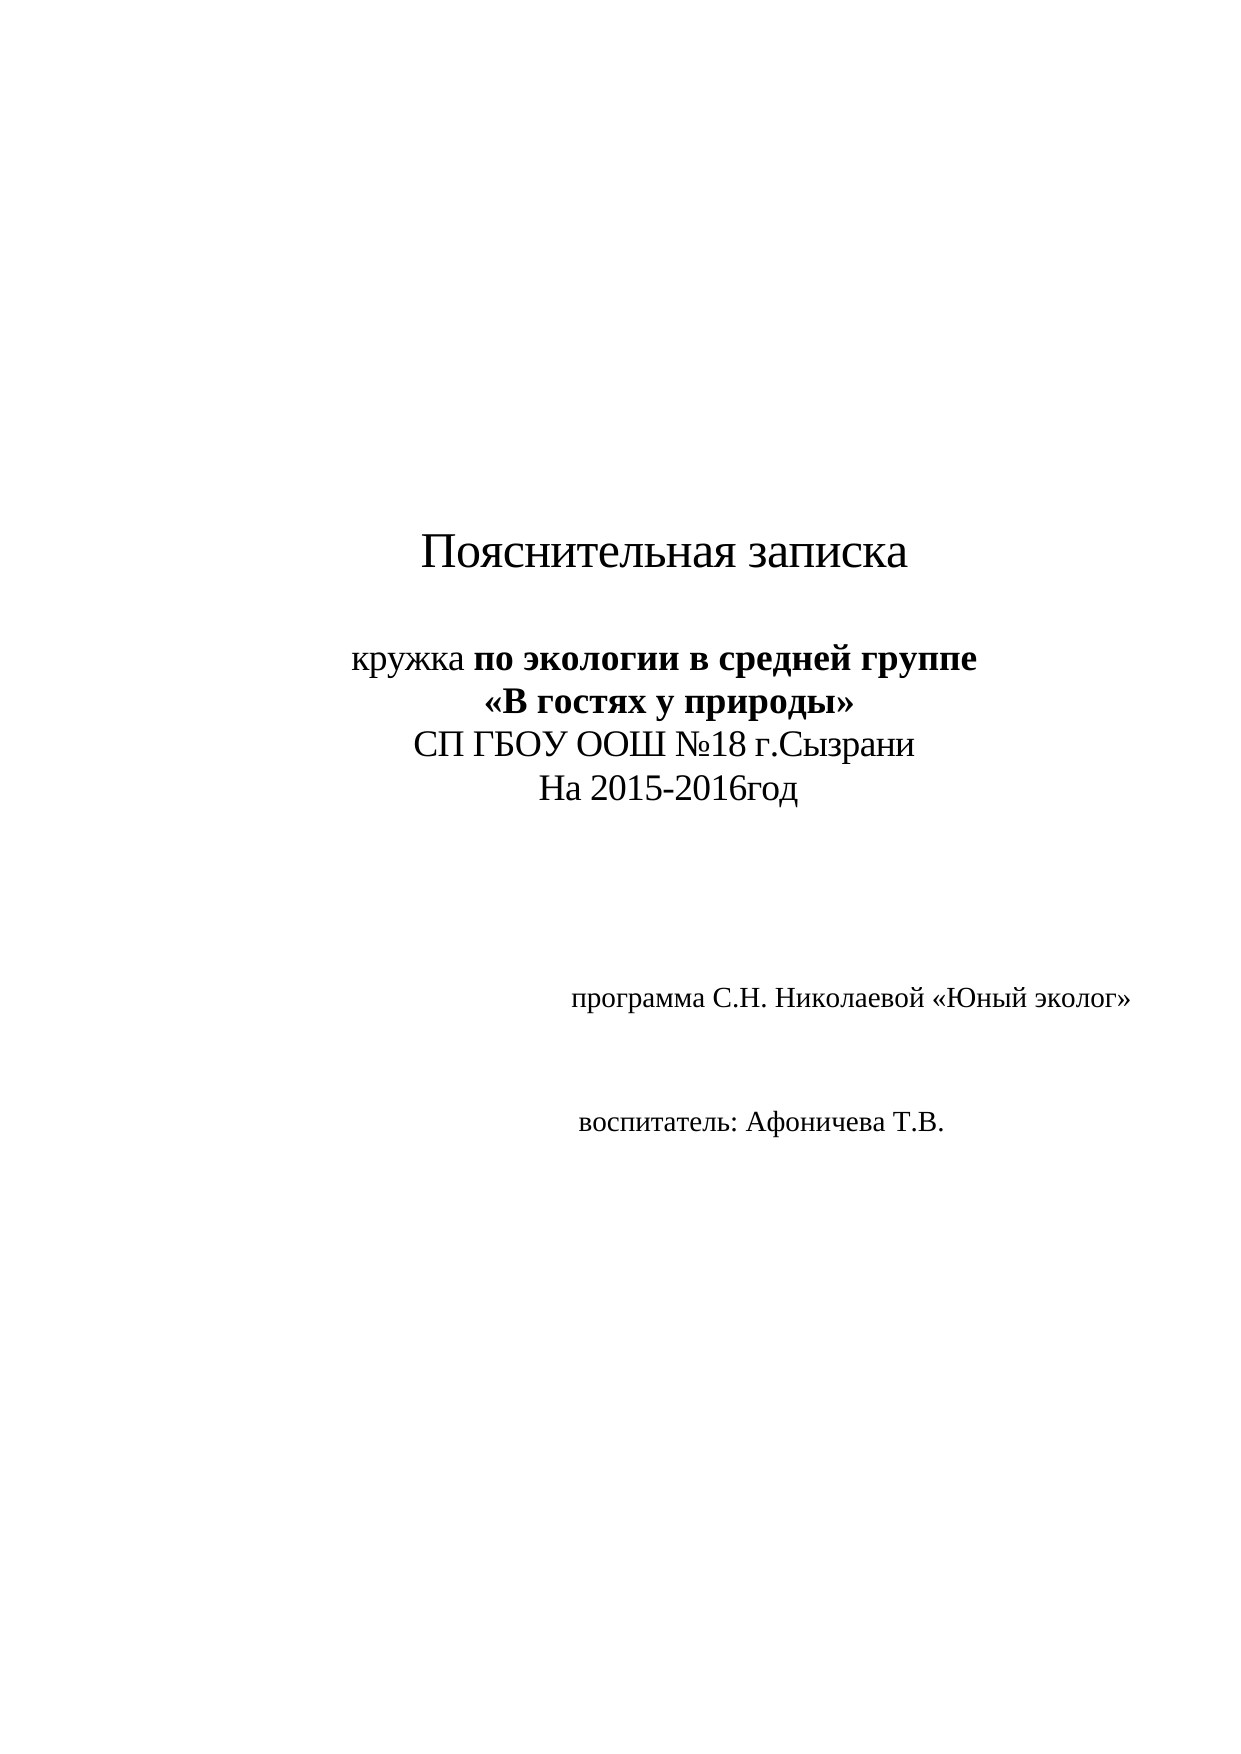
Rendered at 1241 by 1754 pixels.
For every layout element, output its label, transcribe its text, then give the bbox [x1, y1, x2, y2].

text СП ГБОУ ООШ №18 г.Сызрани [177, 722, 1152, 765]
text Пояснительная записка [177, 521, 1152, 578]
text «В гостях у природы» [177, 679, 1152, 722]
text кружка по экологии в средней группе [177, 636, 1152, 679]
text воспитатель: Афоничева Т.В. [177, 1104, 1152, 1138]
text программа С.Н. Николаевой «Юный эколог» [177, 980, 1152, 1013]
text На 2015-2016год [177, 765, 1152, 808]
